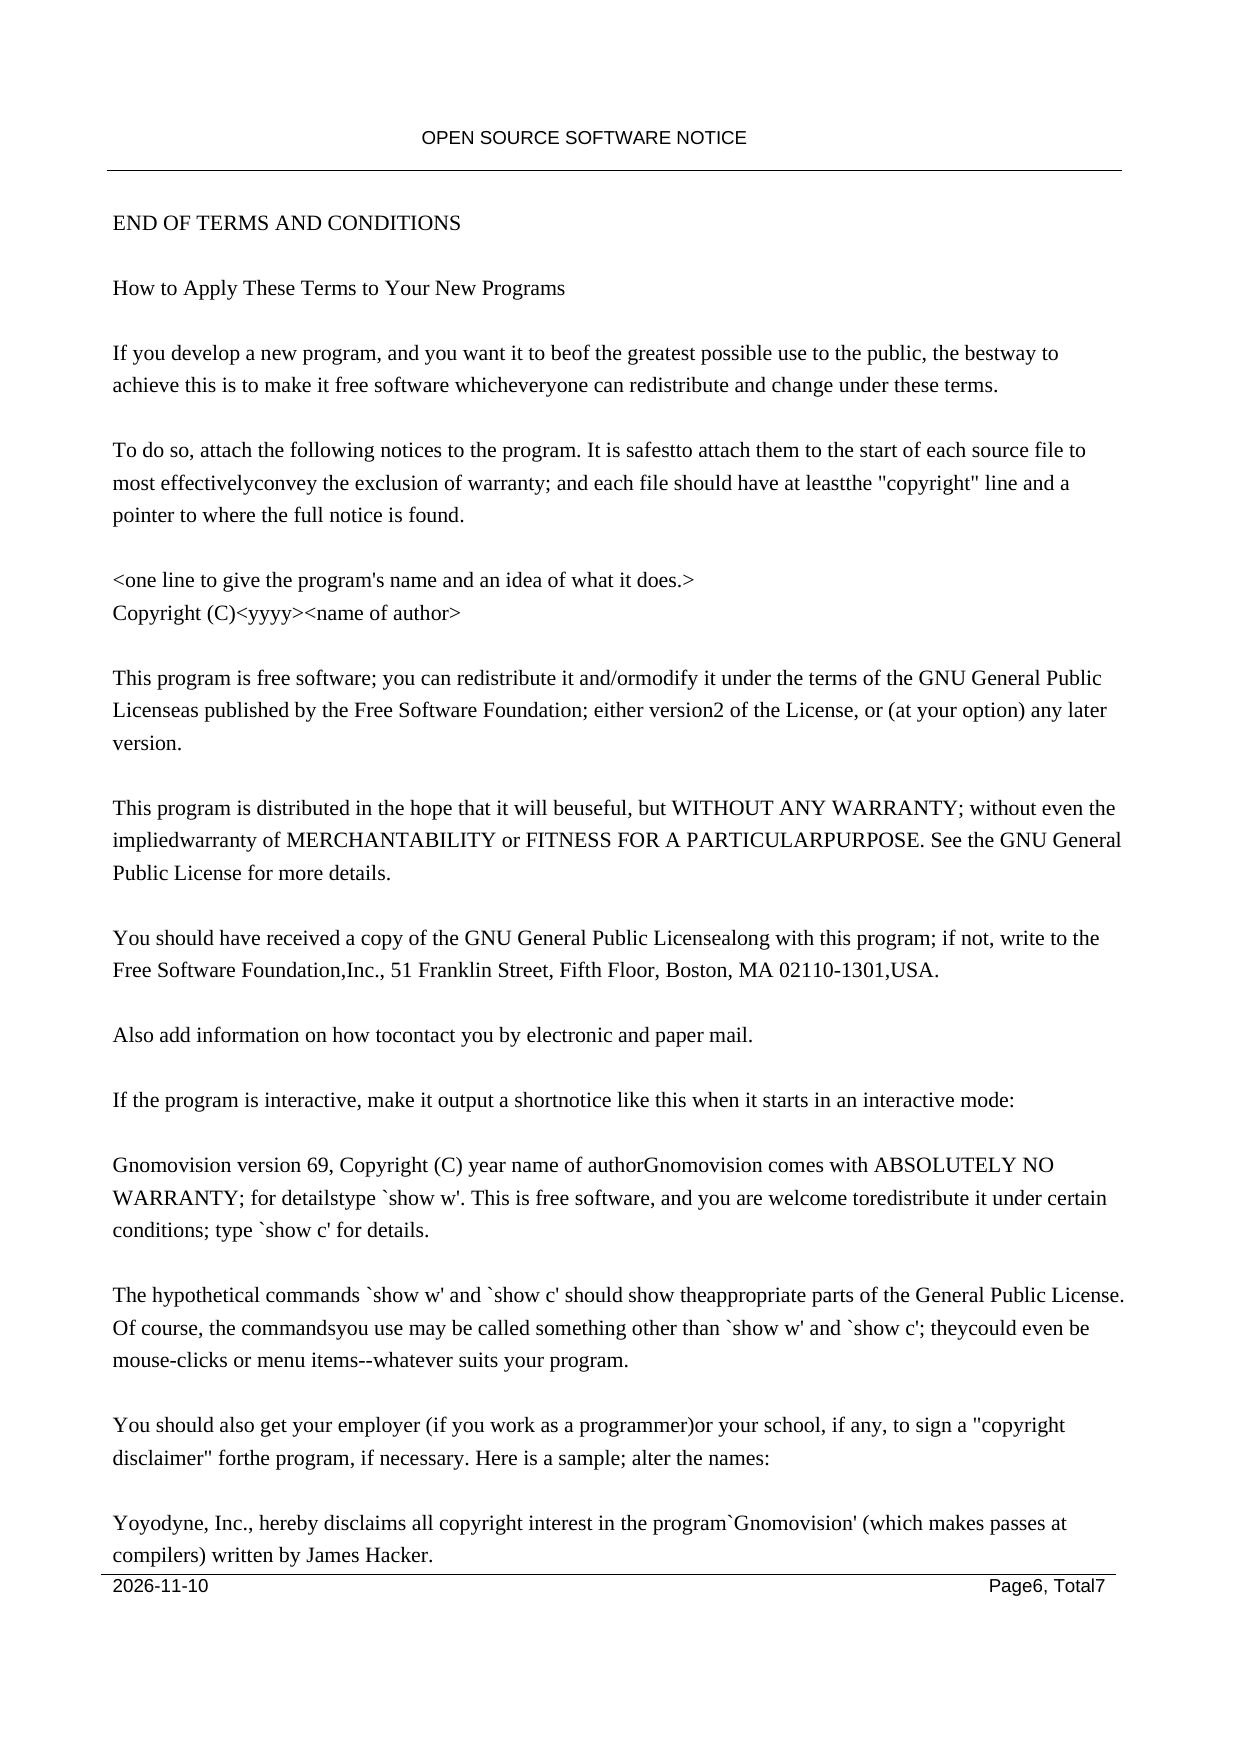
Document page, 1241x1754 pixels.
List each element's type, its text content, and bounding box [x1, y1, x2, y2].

text To do so, attach the following notices to the program. It is safestto attach them to the start of each source file to most effectivelyconvey the exclusion of warranty; and each file should have at leastthe "copyright" line and a pointer to where the full notice is found. [112, 434, 1128, 531]
text END OF TERMS AND CONDITIONS [112, 206, 1128, 239]
text You should also get your employer (if you work as a programmer)or your school, if any, to sign a "copyright disclaimer" forthe program, if necessary. Here is a sample; alter the names: [112, 1409, 1128, 1474]
text Copyright (C)<yyyy><name of author> [112, 596, 1128, 629]
text Gnomovision version 69, Copyright (C) year name of authorGnomovision comes with ABSOLUTELY NO WARRANTY; for detailstype `show w'. This is free software, and you are welcome toredistribute it under certain conditions; type `show c' for details. [112, 1149, 1128, 1246]
text This program is free software; you can redistribute it and/ormodify it under the terms of the GNU General Public Licenseas published by the Free Software Foundation; either version2 of the License, or (at your option) any later version. [112, 661, 1128, 759]
text If you develop a new program, and you want it to beof the greatest possible use to the public, the bestway to achieve this is to make it free software whicheveryone can redistribute and change under these terms. [112, 336, 1128, 401]
text Yoyodyne, Inc., hereby disclaims all copyright interest in the program`Gnomovision' (which makes passes at compilers) written by James Hacker. [112, 1506, 1128, 1571]
text Also add information on how tocontact you by electronic and paper mail. [112, 1019, 1128, 1051]
text This program is distributed in the hope that it will beuseful, but WITHOUT ANY WARRANTY; without even the impliedwarranty of MERCHANTABILITY or FITNESS FOR A PARTICULARPURPOSE. See the GNU General Public License for more details. [112, 791, 1128, 889]
text If the program is interactive, make it output a shortnotice like this when it starts in an interactive mode: [112, 1084, 1128, 1116]
text How to Apply These Terms to Your New Programs [112, 271, 1128, 304]
text You should have received a copy of the GNU General Public Licensealong with this program; if not, write to the Free Software Foundation,Inc., 51 Franklin Street, Fifth Floor, Boston, MA 02110-1301,USA. [112, 921, 1128, 986]
text <one line to give the program's name and an idea of what it does.> [112, 564, 1128, 596]
text The hypothetical commands `show w' and `show c' should show theappropriate parts of the General Public License. Of course, the commandsyou use may be called something other than `show w' and `show c'; theycould even be mouse-clicks or menu items--whatever suits your program. [112, 1279, 1128, 1376]
